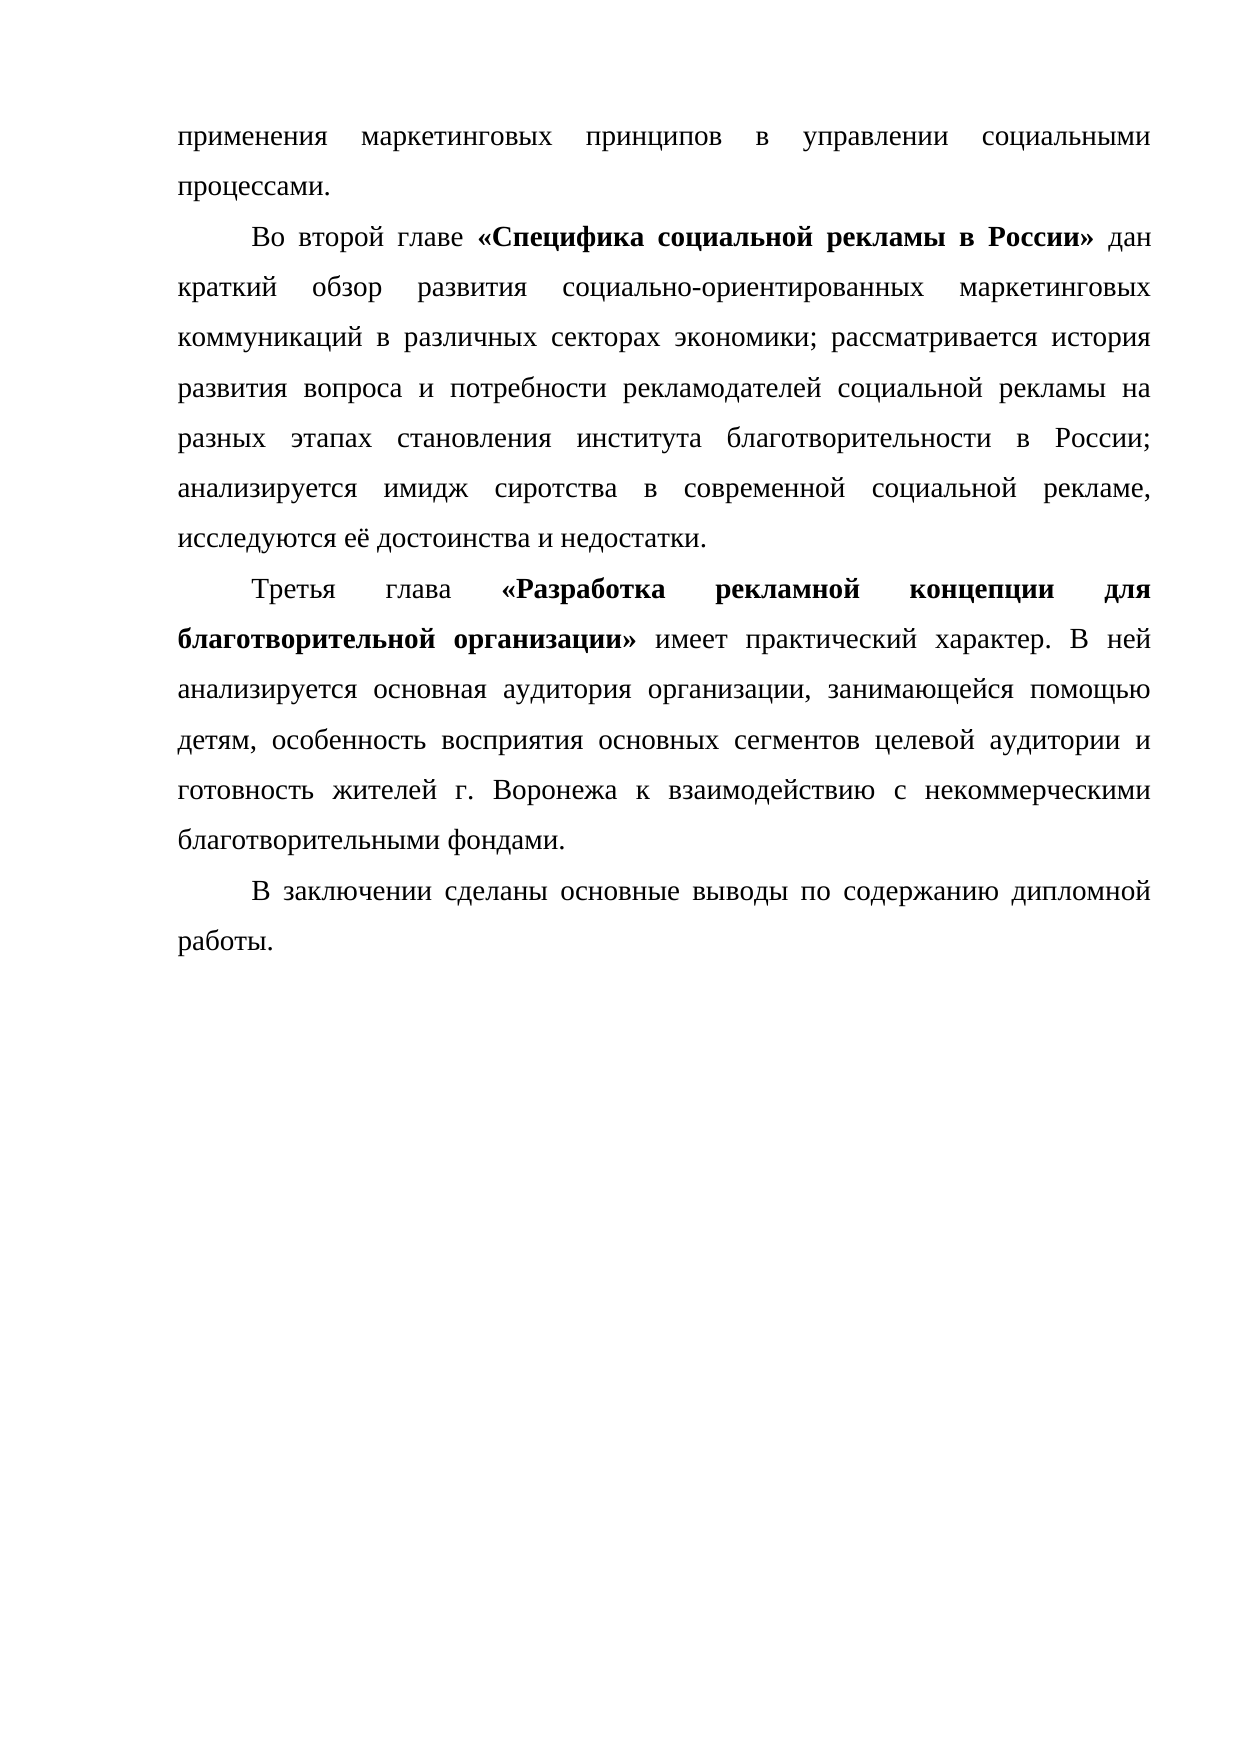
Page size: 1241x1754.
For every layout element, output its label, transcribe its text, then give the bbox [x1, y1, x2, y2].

text В заключении сделаны основные выводы по содержанию дипломной работы. [177, 873, 1152, 957]
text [177, 118, 1152, 202]
text Во второй главе «Специфика социальной рекламы в России» дан краткий обзор развития социально-ориентированных маркетинговых коммуникаций в различных секторах экономики; рассматривается история развития вопроса и потребности рекламодателей социальной рекламы на разных этапах становления института благотворительности в России; анализируется имидж сиротства в современной социальной рекламе, исследуются её достоинства и недостатки. [177, 219, 1152, 554]
text Третья глава «Разработка рекламной концепции для благотворительной организации» имеет практический характер. В ней анализируется основная аудитория организации, занимающейся помощью детям, особенность восприятия основных сегментов целевой аудитории и готовность жителей г. Воронежа к взаимодействию с некоммерческими благотворительными фондами. [177, 571, 1152, 856]
